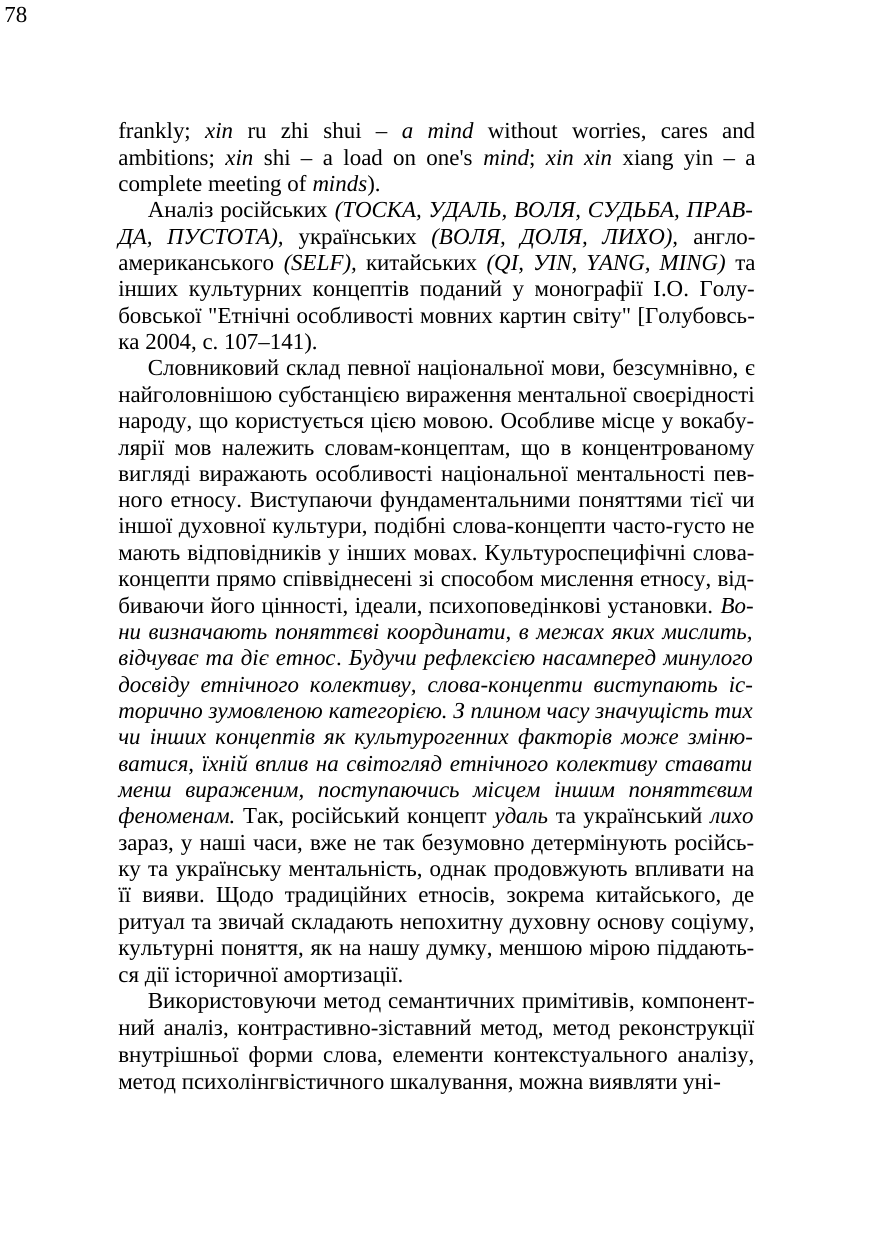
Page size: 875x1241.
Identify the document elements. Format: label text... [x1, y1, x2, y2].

text Аналіз російських (ТОСКА, УДАЛЬ, ВОЛЯ, СУДЬБА, ПРАВ- ДА, ПУСТОТА), українських (ВОЛЯ, ДОЛЯ, ЛИХО), англо- американського (SELF), китайських (QI, УIN, YANG, MING) та інших культурних концептів поданий у монографії І.О. Голу- бовської "Етнічні особливості мовних картин світу" [Голубовсь- ка 2004, с. 107–141). [118, 196, 755, 354]
text frankly; xin ru zhi shui – a mind without worries, cares and ambitions; xin shi – a load on one's mind; xin xin xiang yin – a complete meeting of minds). [118, 117, 756, 196]
text Словниковий склад певної національної мови, безсумнівно, є найголовнішою субстанцією вираження ментальної своєрідності народу, що користується цією мовою. Особливе місце у вокабу- лярії мов належить словам-концептам, що в концентрованому вигляді виражають особливості національної ментальності пев- ного етносу. Виступаючи фундаментальними поняттями тієї чи іншої духовної культури, подібні слова-концепти часто-густо не мають відповідників у інших мовах. Культуроспецифічні слова- концепти прямо співвіднесені зі способом мислення етносу, від- биваючи його цінності, ідеали, психоповедінкові установки. Во- ни визначають поняттєві координати, в межах яких мислить, відчуває та діє етнос. Будучи рефлексією насамперед минулого досвіду етнічного колективу, слова-концепти виступають іс- торично зумовленою категорією. З плином часу значущість тих чи інших концептів як культурогенних факторів може зміню- ватися, їхній вплив на світогляд етнічного колективу ставати менш вираженим, поступаючись місцем іншим поняттєвим феноменам. Так, російський концепт удаль та український лихо зараз, у наші часи, вже не так безумовно детермінують російсь- ку та українську ментальність, однак продовжують впливати на її вияви. Щодо традиційних етносів, зокрема китайського, де ритуал та звичай складають непохитну духовну основу соціуму, культурні поняття, як на нашу думку, меншою мірою піддають- ся дії історичної амортизації. [118, 354, 756, 987]
text Використовуючи метод семантичних примітивів, компонент- ний аналіз, контрастивно-зіставний метод, метод реконструкції внутрішньої форми слова, елементи контекстуального аналізу, метод психолінгвістичного шкалування, можна виявляти уні- [118, 987, 755, 1094]
